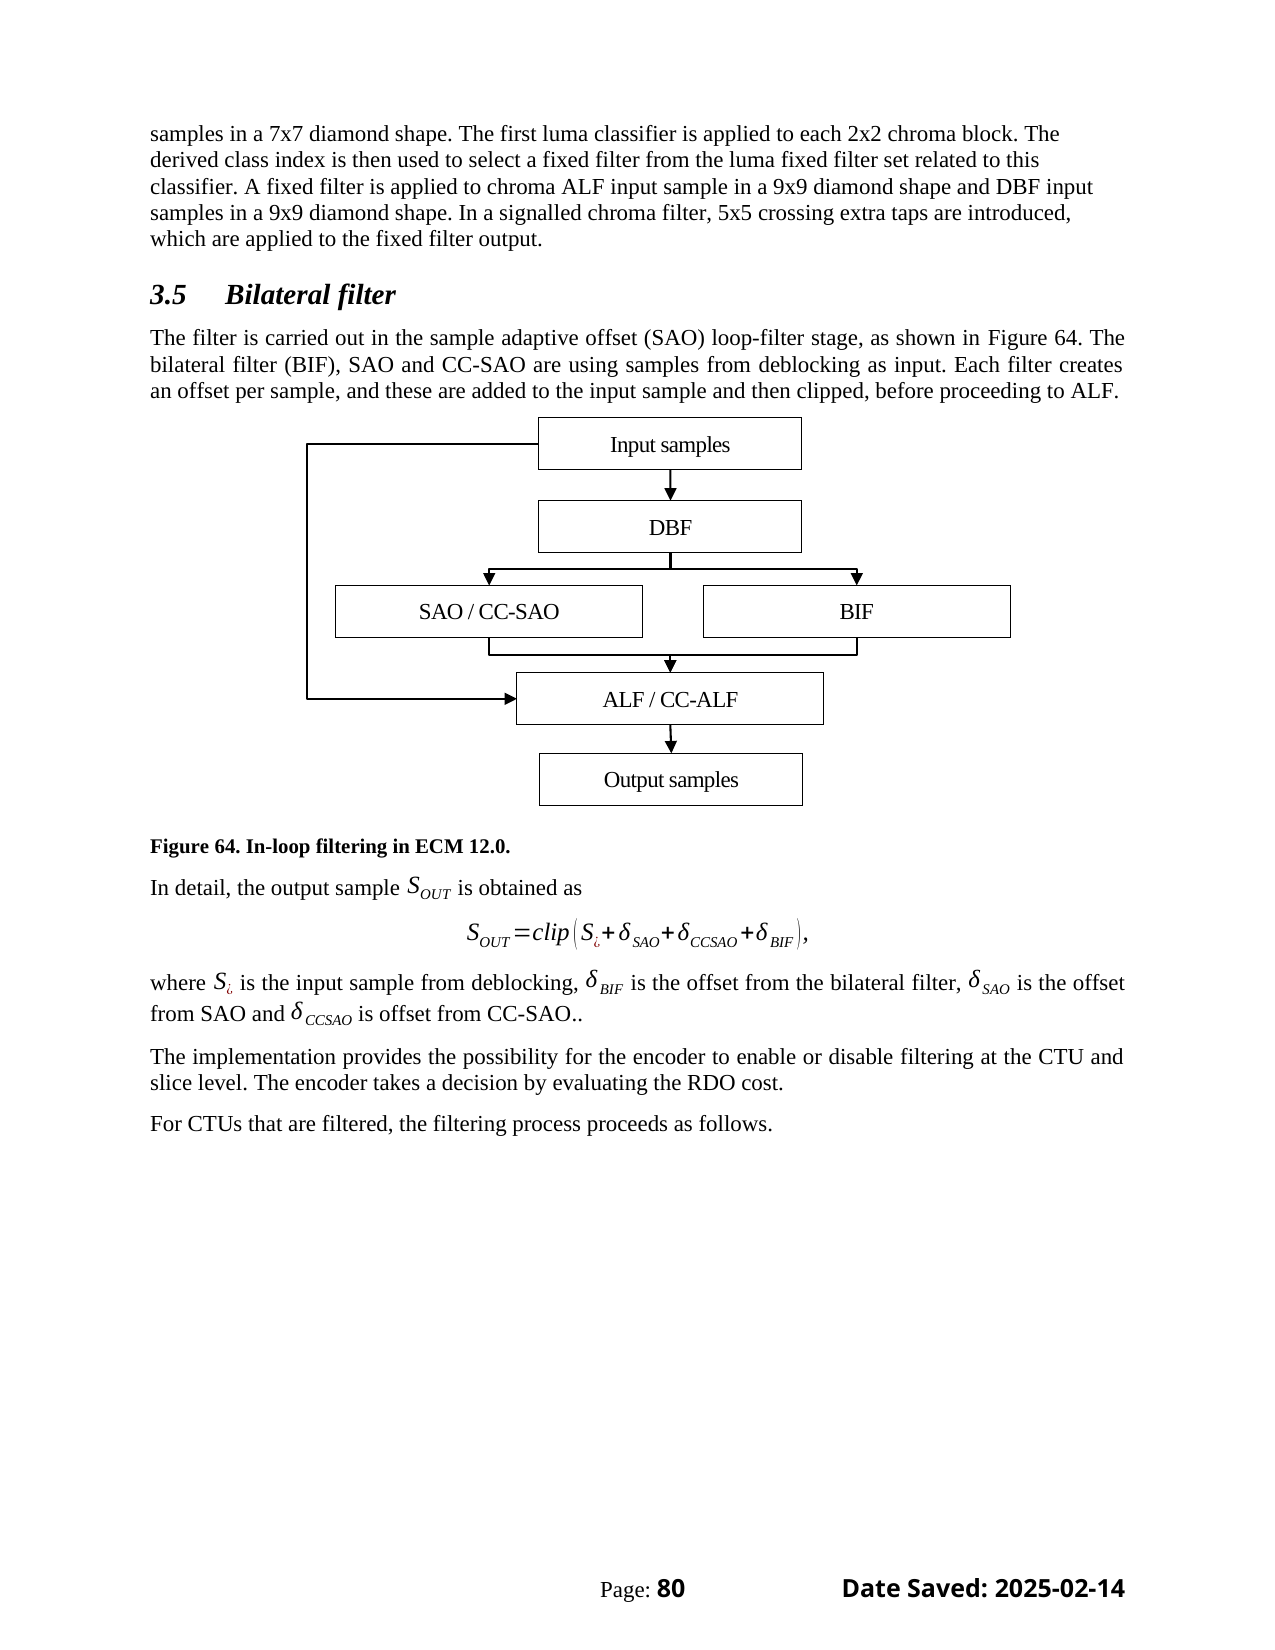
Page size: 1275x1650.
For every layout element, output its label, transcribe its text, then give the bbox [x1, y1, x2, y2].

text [150, 120, 1125, 252]
text The implementation provides the possibility for the encoder to enable or disable filtering at the CTU and slice level. The encoder takes a decision by evaluating the RDO cost. [150, 1043, 1125, 1096]
text The filter is carried out in the sample adaptive offset (SAO) loop-filter stage, as shown in Figure 64. The bilateral filter (BIF), SAO and CC-SAO are using samples from deblocking as input. Each filter creates an offset per sample, and these are added to the input sample and then clipped, before proceeding to ALF. [150, 324, 1125, 403]
text For CTUs that are filtered, the filtering process proceeds as follows. [150, 1110, 1125, 1136]
text Figure 64. In-loop filtering in ECM 12.0. [150, 833, 1125, 858]
text In detail, the output sample is obtained as [150, 872, 1125, 903]
text where is the input sample from deblocking, is the offset from the bilateral filter, is the offset from SAO and is offset from CC-SAO.. [150, 966, 1125, 1029]
subtitle Bilateral filter [150, 277, 1125, 310]
